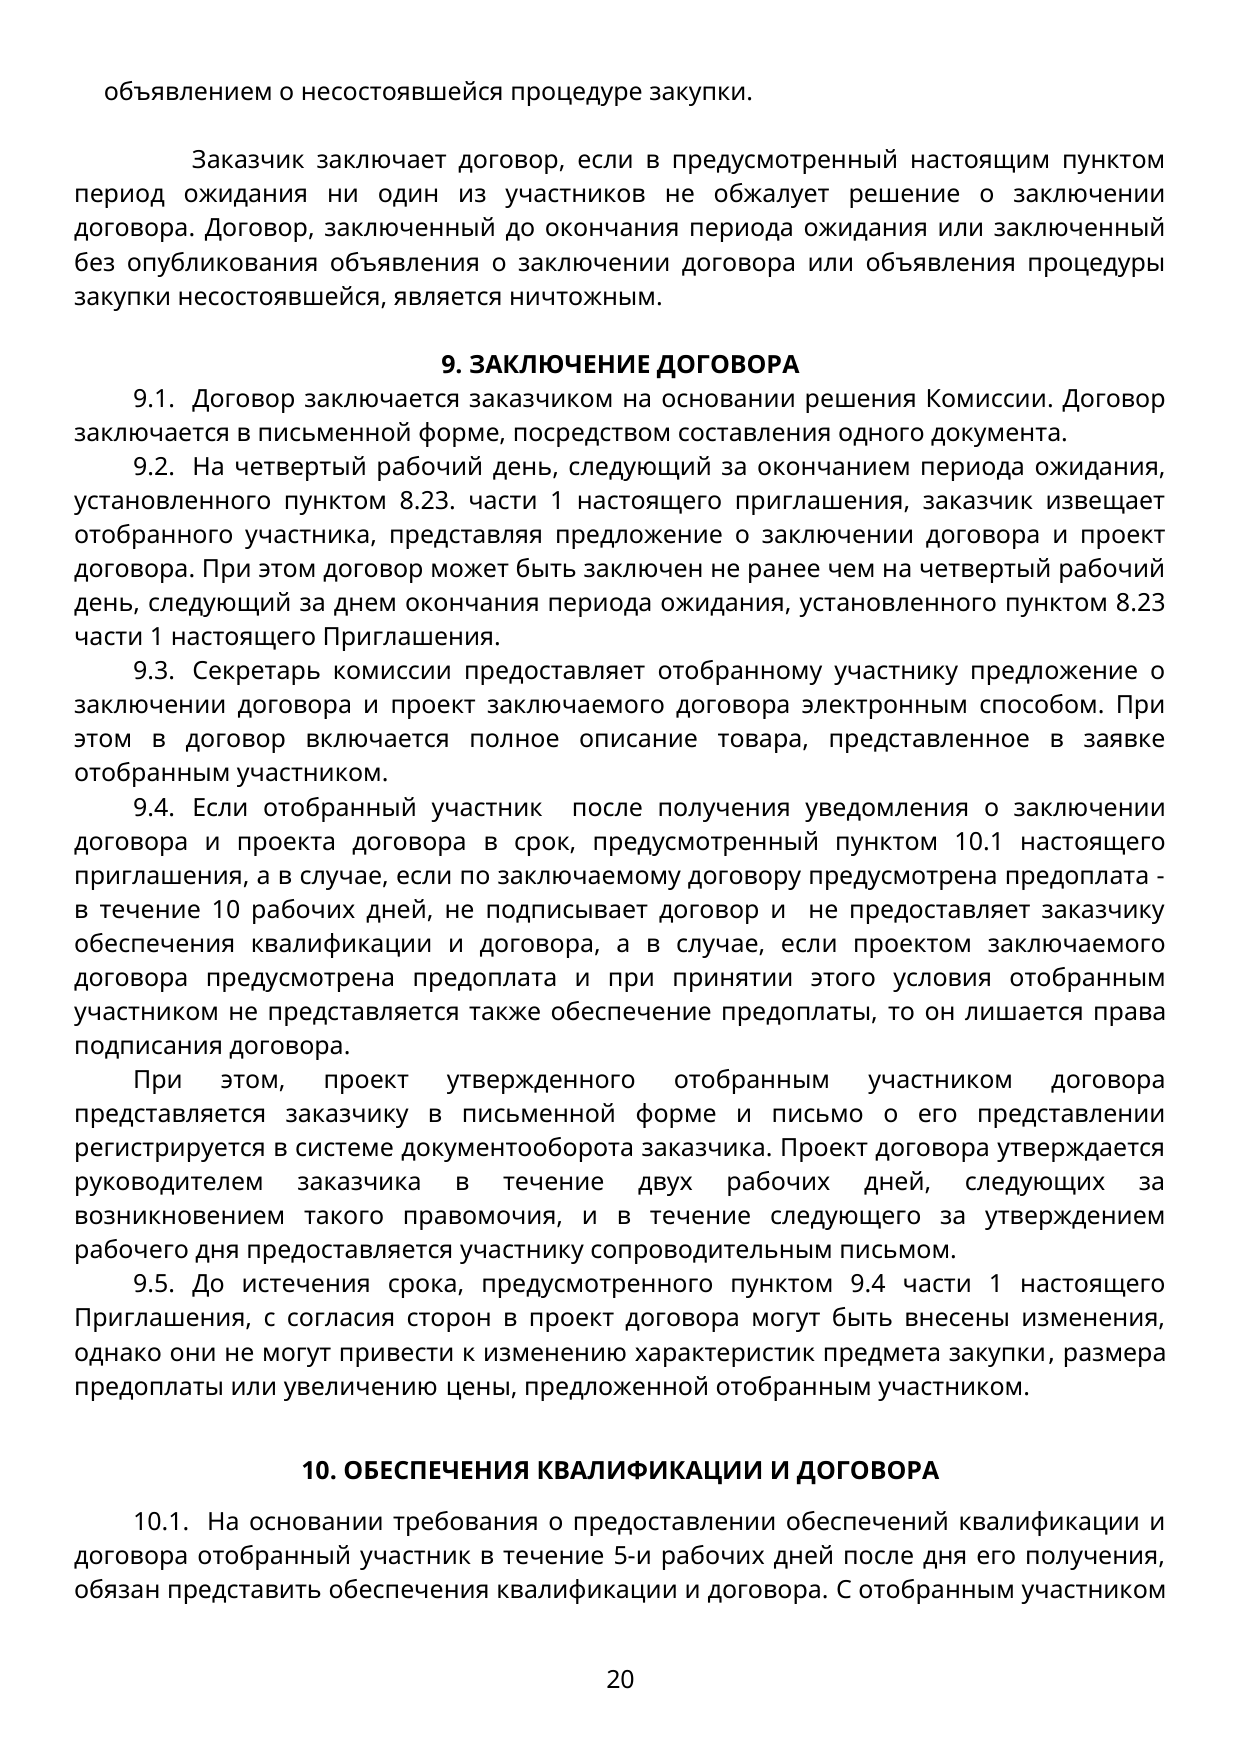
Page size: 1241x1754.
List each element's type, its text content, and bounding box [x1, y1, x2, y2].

text 9. ЗАКЛЮЧЕНИЕ ДОГОВОРА [74, 346, 1167, 380]
text При этом, проект утвержденного отобранным участником договора представляется заказчику в письменной форме и письмо о его представлении регистрируется в системе документооборота заказчика. Проект договора утверждается руководителем заказчика в течение двух рабочих дней, следующих за возникновением такого правомочия, и в течение следующего за утверждением рабочего дня предоставляется участнику сопроводительным письмом. [74, 1062, 1167, 1266]
text 10. ОБЕСПЕЧЕНИЯ КВАЛИФИКАЦИИ И ДОГОВОРА [74, 1453, 1167, 1487]
text Заказчик заключает договор, если в предусмотренный настоящим пунктом период ожидания ни один из участников не обжалует решение о заключении договора. Договор, заключенный до окончания периода ожидания или заключенный без опубликования объявления о заключении договора или объявления процедуры закупки несостоявшейся, является ничтожным. [74, 142, 1167, 312]
text 9.4. Если отобранный участник после получения уведомления о заключении договора и проекта договора в срок, предусмотренный пунктом 10.1 настоящего приглашения, а в случае, если по заключаемому договору предусмотрена предоплата - в течение 10 рабочих дней, не подписывает договор и не предоставляет заказчику обеспечения квалификации и договора, а в случае, если проектом заключаемого договора предусмотрена предоплата и при принятии этого условия отобранным участником не представляется также обеспечение предоплаты, то он лишается права подписания договора. [74, 789, 1167, 1062]
text 9.3. Секретарь комиссии предоставляет отобранному участнику предложение о заключении договора и проект заключаемого договора электронным способом. При этом в договор включается полное описание товара, представленное в заявке отобранным участником. [74, 653, 1167, 789]
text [74, 1504, 1167, 1606]
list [66, 74, 1167, 108]
text 9.1. Договор заключается заказчиком на основании решения Комиссии. Договор заключается в письменной форме, посредством составления одного документа. [74, 380, 1167, 448]
text 9.5. До истечения срока, предусмотренного пунктом 9.4 части 1 настоящего Приглашения, с согласия сторон в проект договора могут быть внесены изменения, однако они не могут привести к изменению характеристик предмета закупки, размера предоплаты или увеличению цены, предложенной отобранным участником. [74, 1266, 1167, 1402]
text 9.2. На четвертый рабочий день, следующий за окончанием периода ожидания, установленного пунктом 8.23. части 1 настоящего приглашения, заказчик извещает отобранного участника, представляя предложение о заключении договора и проект договора. При этом договор может быть заключен не ранее чем на четвертый рабочий день, следующий за днем окончания периода ожидания, установленного пунктом 8.23 части 1 настоящего Приглашения. [74, 448, 1167, 653]
